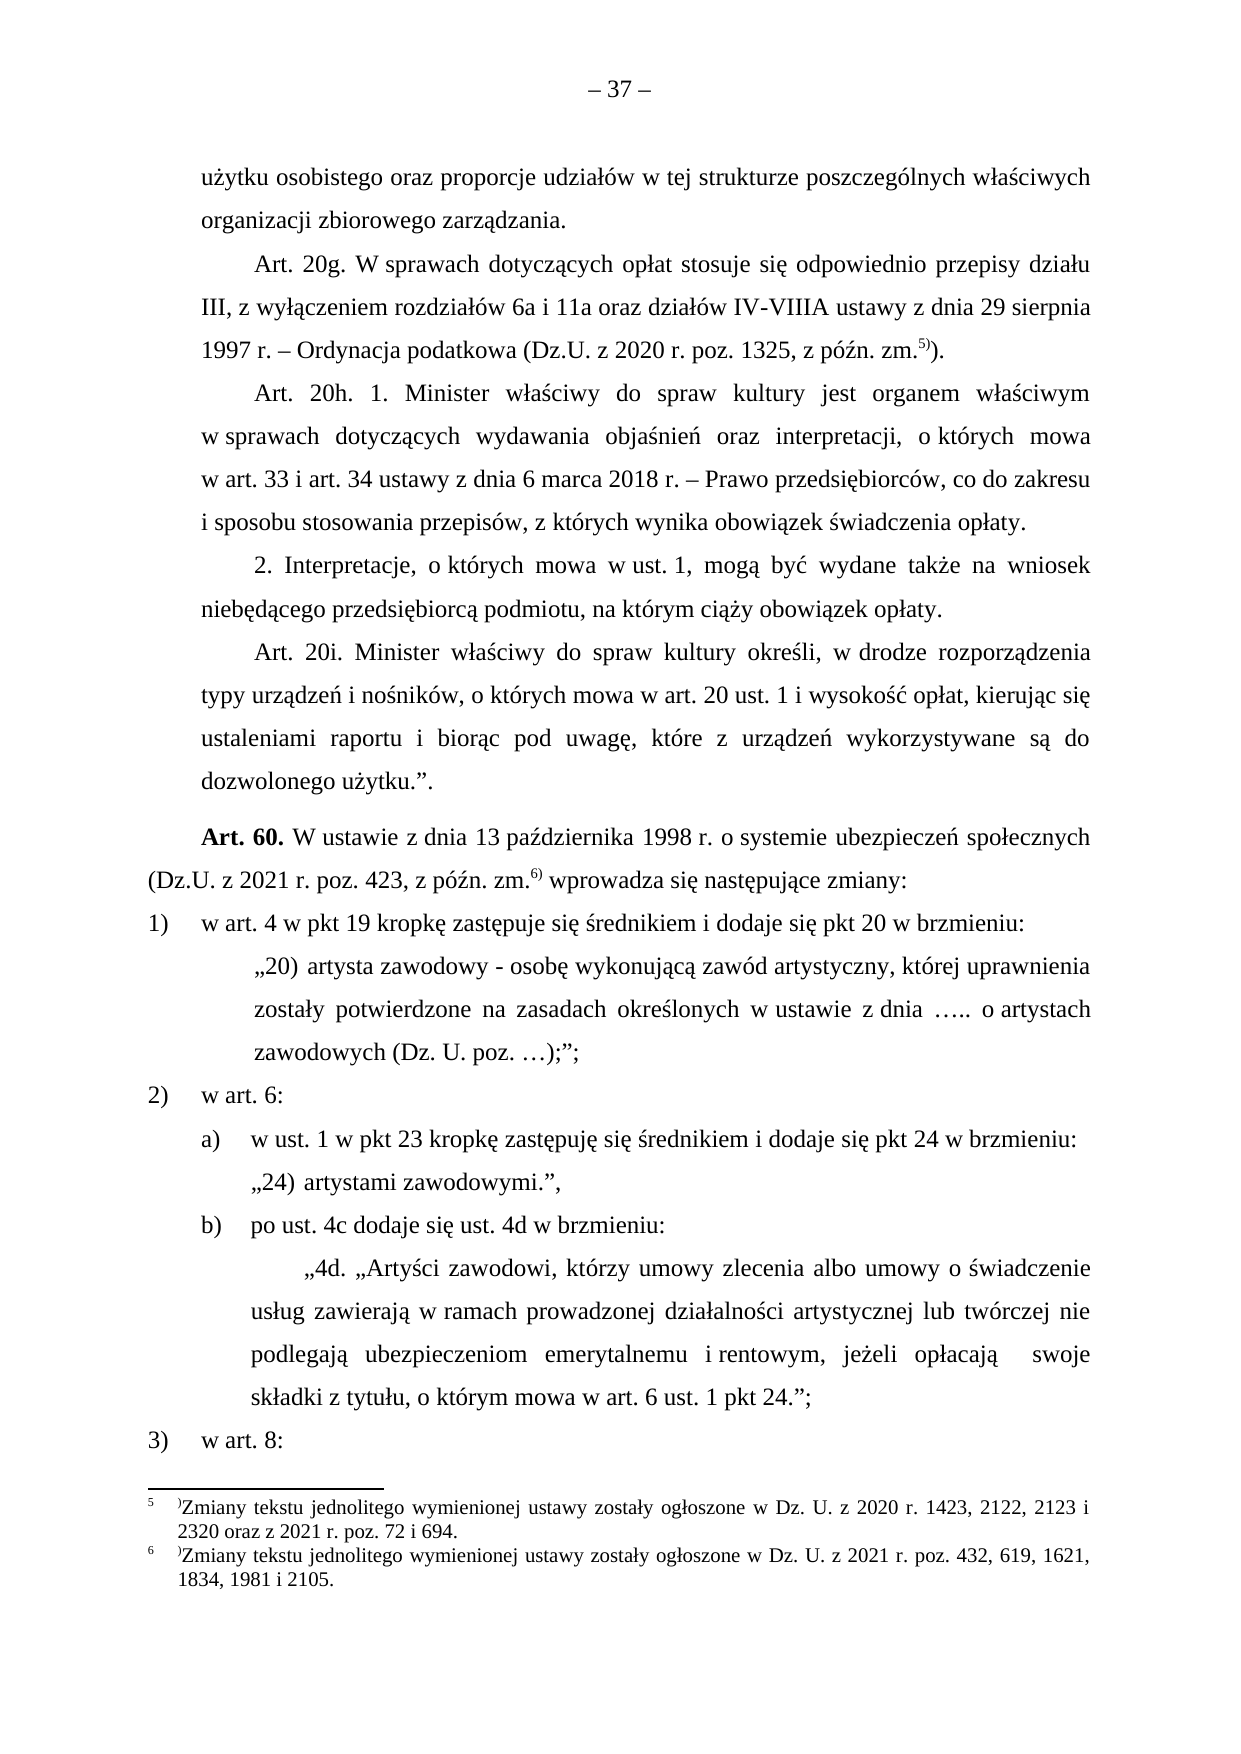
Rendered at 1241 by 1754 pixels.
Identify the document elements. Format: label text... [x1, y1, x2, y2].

text Art. 60. W ustawie z dnia 13 października 1998 r. o systemie ubezpieczeń społecznych (Dz.U. z 2021 r. poz. 423, z późn. zm.) wprowadza się następujące zmiany: [148, 822, 1091, 894]
text Art. 20i. Minister właściwy do spraw kultury określi, w drodze rozporządzenia typy urządzeń i nośników, o których mowa w art. 20 ust. 1 i wysokość opłat, kierując się ustaleniami raportu i biorąc pod uwagę, które z urządzeń wykorzystywane są do dozwolonego użytku.”. [201, 637, 1091, 795]
text „24) artystami zawodowymi.”, [251, 1167, 1091, 1196]
text a) w ust. 1 w pkt 23 kropkę zastępuję się średnikiem i dodaje się pkt 24 w brzmieniu: [201, 1124, 1091, 1152]
text „20) artysta zawodowy - osobę wykonującą zawód artystyczny, której uprawnienia zostały potwierdzone na zasadach określonych w ustawie z dnia ….. o artystach zawodowych (Dz. U. poz. …);”; [254, 951, 1091, 1066]
text 2) w art. 6: [148, 1081, 1091, 1109]
text 3) w art. 8: [148, 1426, 1091, 1454]
text Art. 20h. 1. Minister właściwy do spraw kultury jest organem właściwym w sprawach dotyczących wydawania objaśnień oraz interpretacji, o których mowa w art. 33 i art. 34 ustawy z dnia 6 marca 2018 r. – Prawo przedsiębiorców, co do zakresu i sposobu stosowania przepisów, z których wynika obowiązek świadczenia opłaty. [201, 378, 1091, 536]
text b) po ust. 4c dodaje się ust. 4d w brzmieniu: [201, 1210, 1091, 1239]
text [201, 162, 1091, 234]
text 2. Interpretacje, o których mowa w ust. 1, mogą być wydane także na wniosek niebędącego przedsiębiorcą podmiotu, na którym ciąży obowiązek opłaty. [201, 551, 1091, 622]
text Art. 20g. W sprawach dotyczących opłat stosuje się odpowiednio przepisy działu III, z wyłączeniem rozdziałów 6a i 11a oraz działów IV-VIIIA ustawy z dnia 29 sierpnia 1997 r. – Ordynacja podatkowa (Dz.U. z 2020 r. poz. 1325, z późn. zm.)). [201, 249, 1091, 364]
text „4d. „Artyści zawodowi, którzy umowy zlecenia albo umowy o świadczenie usług zawierają w ramach prowadzonej działalności artystycznej lub twórczej nie podlegają ubezpieczeniom emerytalnemu i rentowym, jeżeli opłacają swoje składki z tytułu, o którym mowa w art. 6 ust. 1 pkt 24.”; [251, 1253, 1091, 1411]
text 1) w art. 4 w pkt 19 kropkę zastępuje się średnikiem i dodaje się pkt 20 w brzmieniu: [148, 908, 1091, 937]
